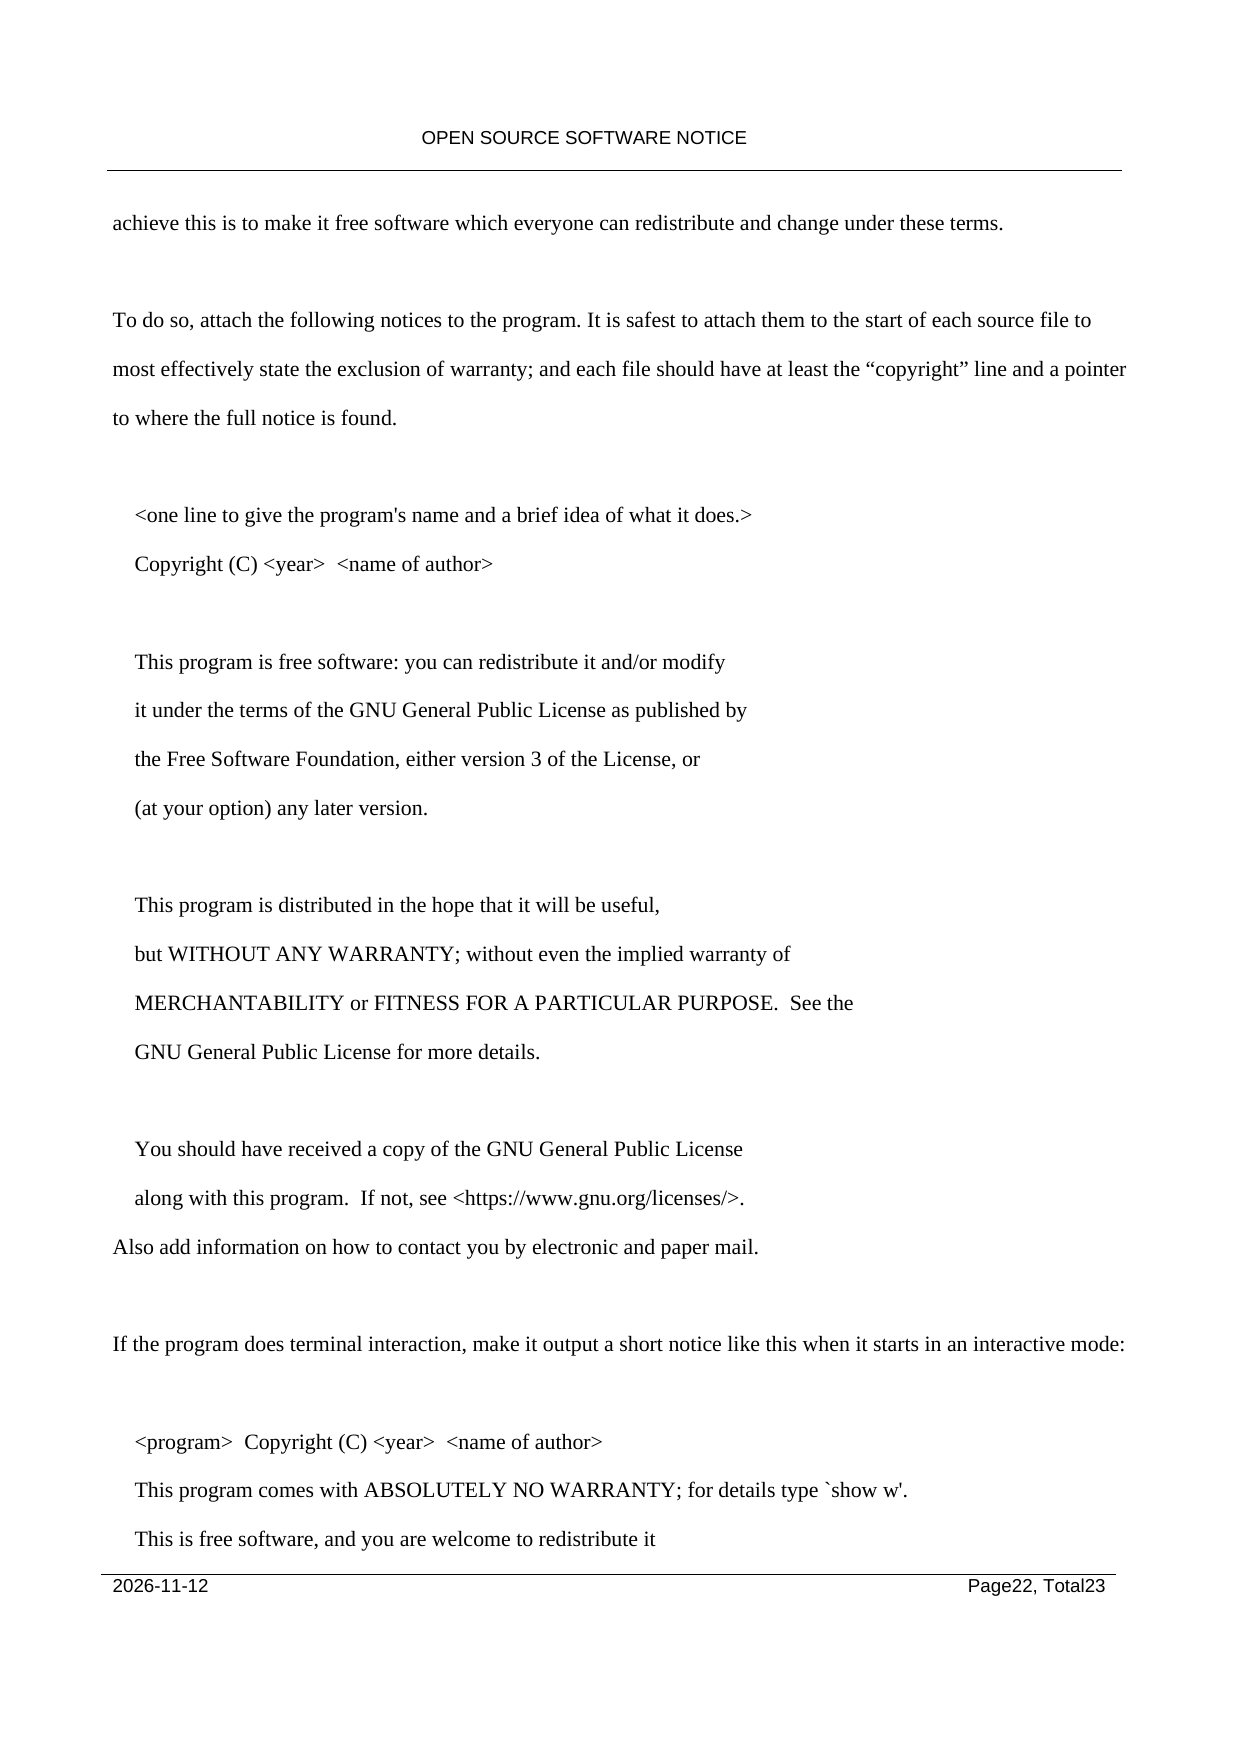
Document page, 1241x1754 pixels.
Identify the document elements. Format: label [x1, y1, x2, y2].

text [112, 206, 1128, 1555]
